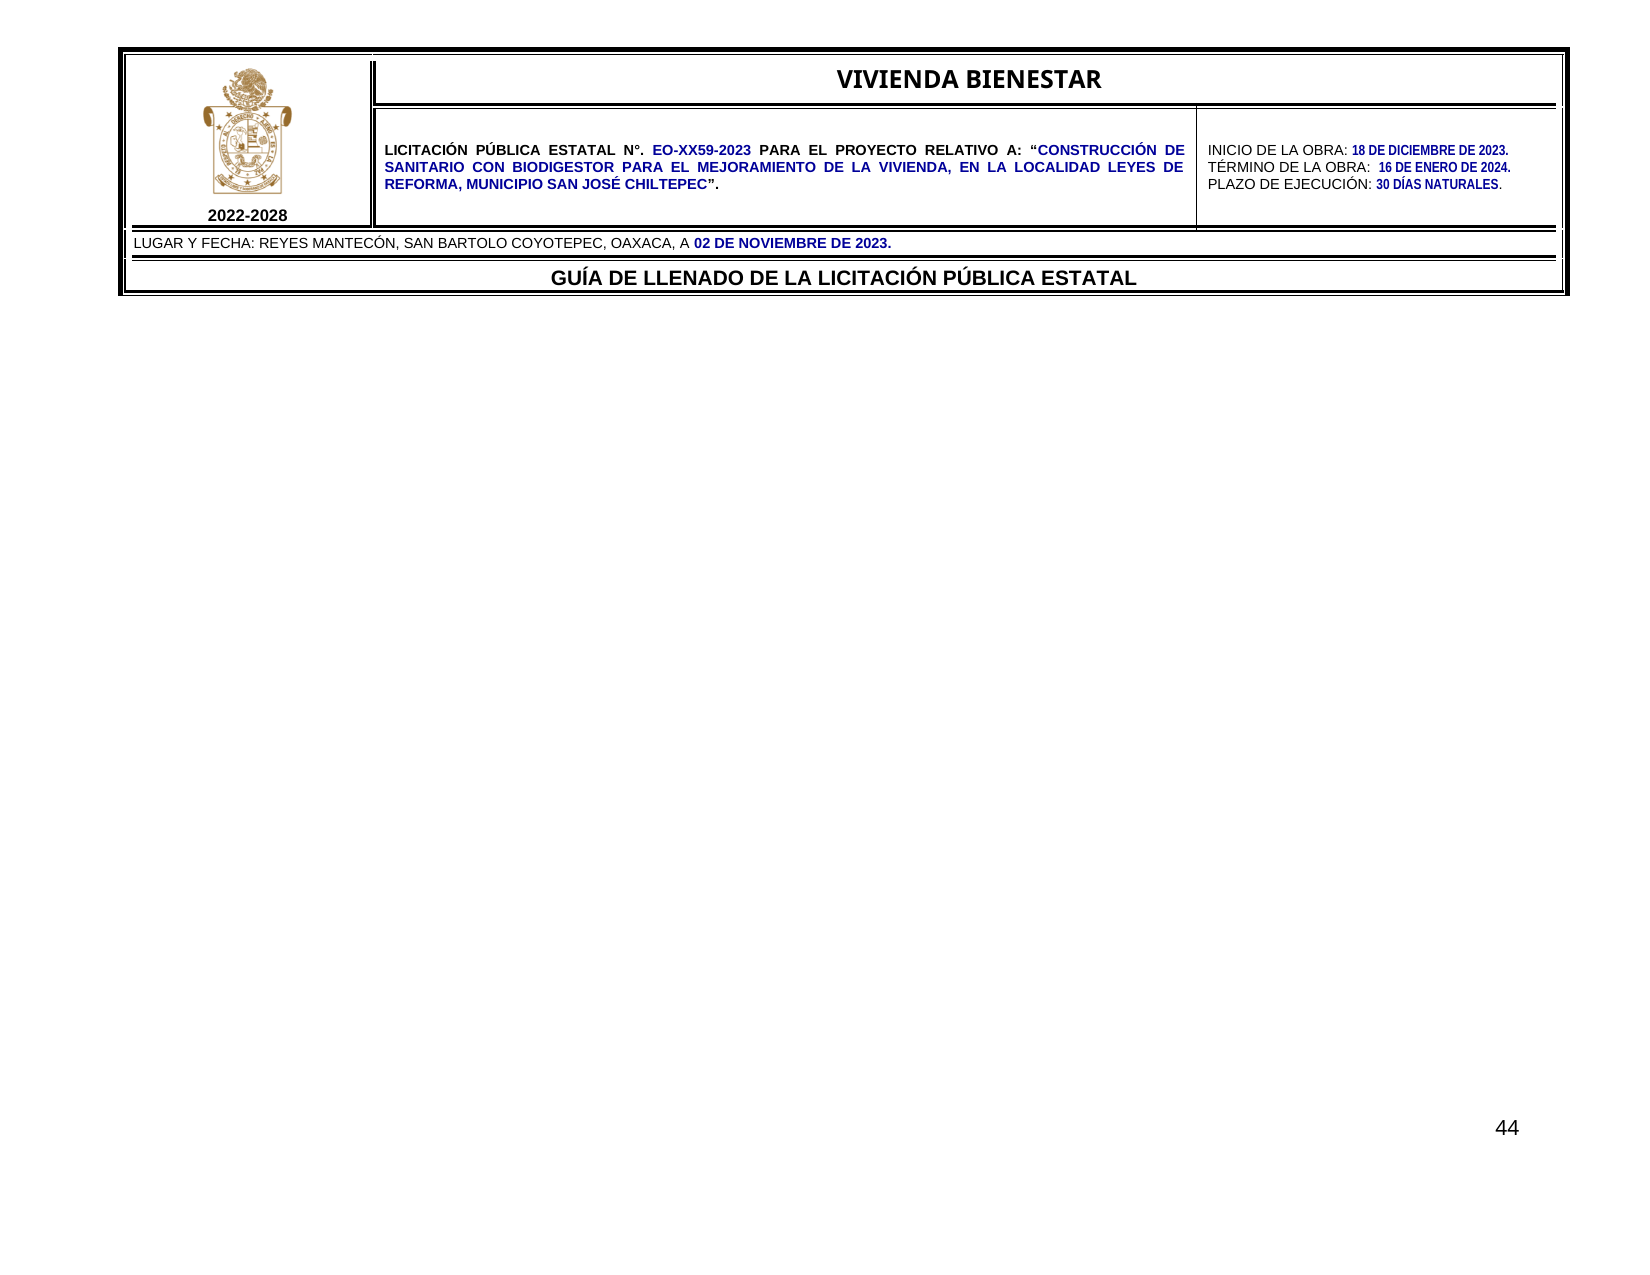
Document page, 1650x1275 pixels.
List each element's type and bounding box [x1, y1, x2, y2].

picture [197, 64, 294, 193]
